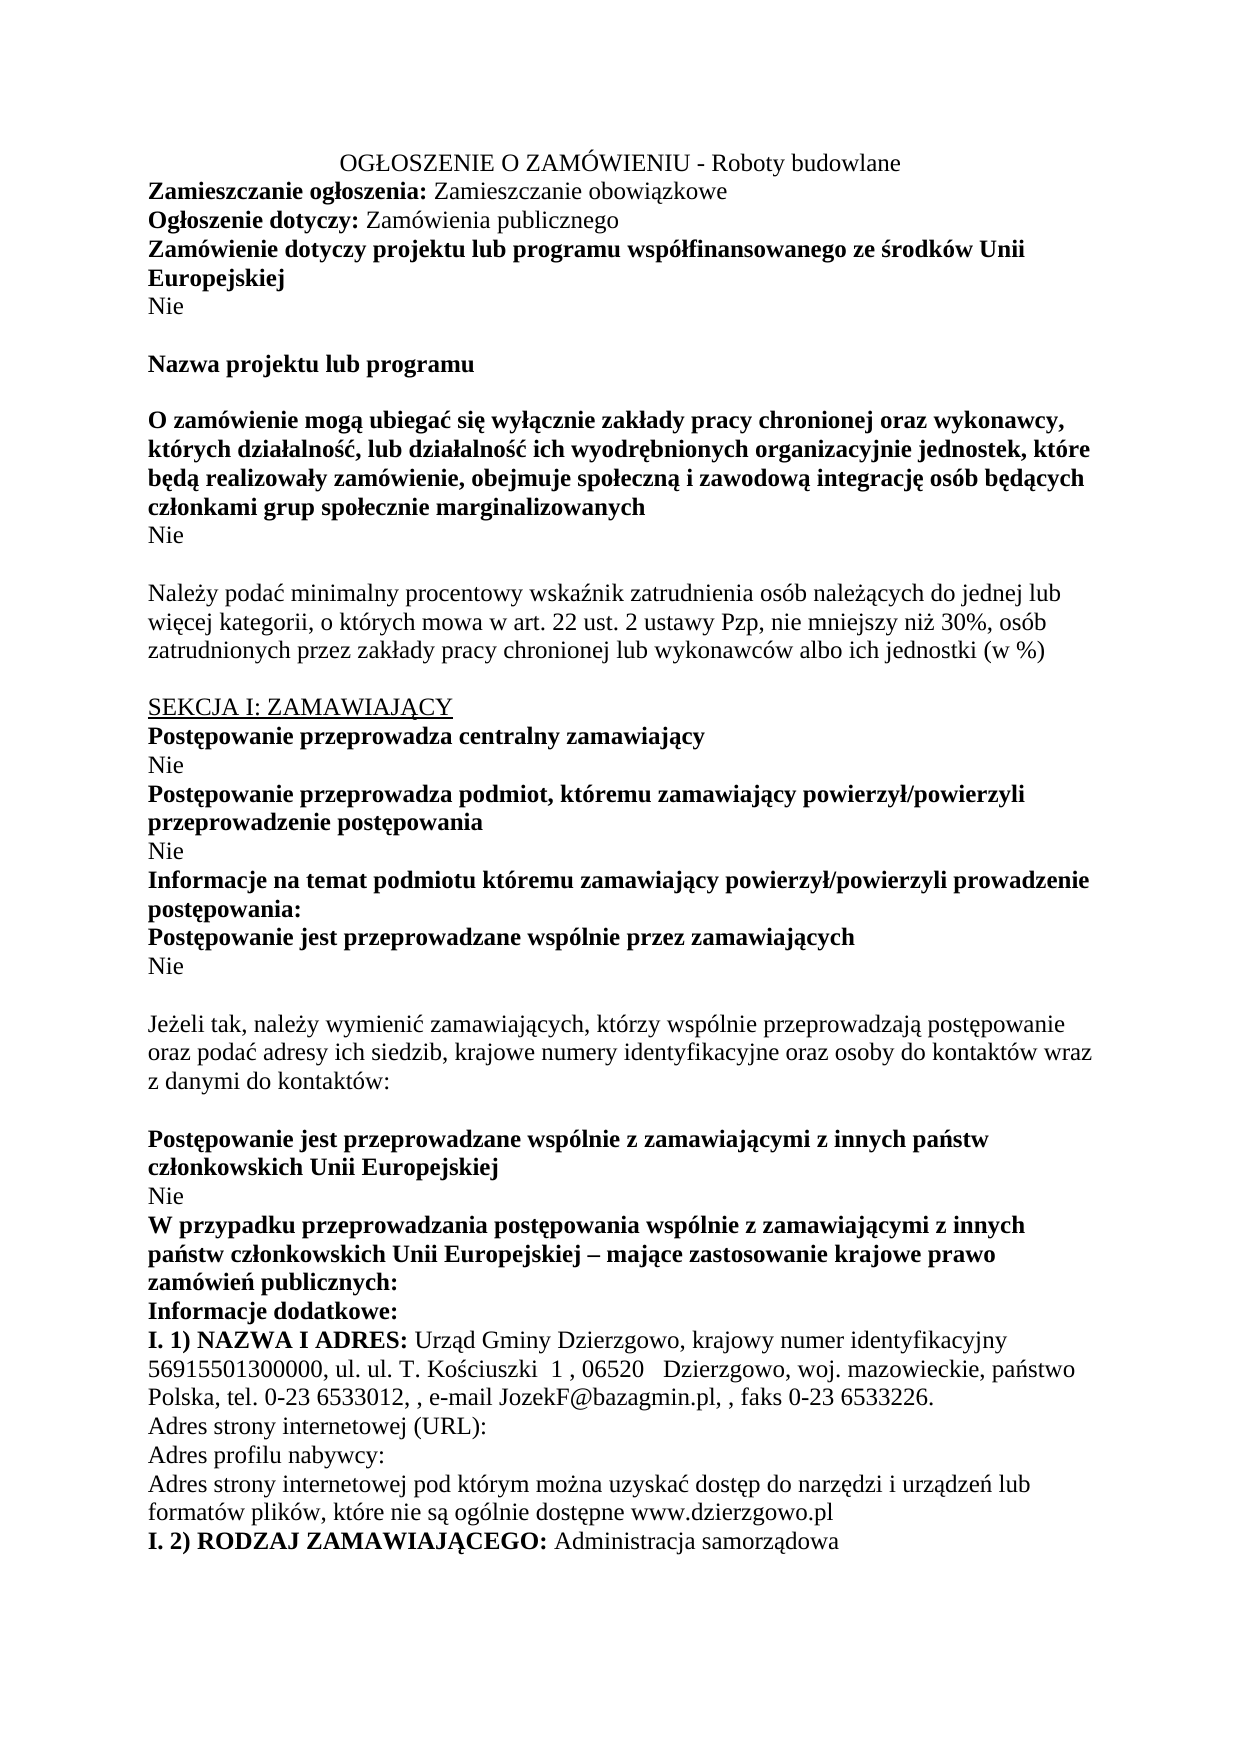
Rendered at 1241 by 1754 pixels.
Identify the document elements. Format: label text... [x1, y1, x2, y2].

text Informacje na temat podmiotu któremu zamawiający powierzył/powierzyli prowadzenie postępowania: Postępowanie jest przeprowadzane wspólnie przez zamawiających [148, 865, 1093, 951]
text O zamówienie mogą ubiegać się wyłącznie zakłady pracy chronionej oraz wykonawcy, których działalność, lub działalność ich wyodrębnionych organizacyjnie jednostek, które będą realizowały zamówienie, obejmuje społeczną i zawodową integrację osób będących członkami grup społecznie marginalizowanych [148, 406, 1093, 521]
text SEKCJA I: ZAMAWIAJĄCY [148, 692, 1093, 721]
text Nie [148, 1181, 1093, 1210]
text OGŁOSZENIE O ZAMÓWIENIU - Roboty budowlane [148, 148, 1093, 176]
text Należy podać minimalny procentowy wskaźnik zatrudnienia osób należących do jednej lub więcej kategorii, o których mowa w art. 22 ust. 2 ustawy Pzp, nie mniejszy niż 30%, osób zatrudnionych przez zakłady pracy chronionej lub wykonawców albo ich jednostki (w %) [148, 549, 1093, 692]
text Nie [148, 951, 1093, 980]
text W przypadku przeprowadzania postępowania wspólnie z zamawiającymi z innych państw członkowskich Unii Europejskiej – mające zastosowanie krajowe prawo zamówień publicznych: Informacje dodatkowe: [148, 1210, 1093, 1325]
text Postępowanie przeprowadza centralny zamawiający [148, 721, 1093, 750]
text I. 2) RODZAJ ZAMAWIAJĄCEGO: Administracja samorządowa [148, 1526, 1093, 1583]
text I. 1) NAZWA I ADRES: Urząd Gminy Dzierzgowo, krajowy numer identyfikacyjny 56915501300000, ul. ul. T. Kościuszki 1 , 06520 Dzierzgowo, woj. mazowieckie, państwo Polska, tel. 0-23 6533012, , e-mail JozekF@bazagmin.pl, , faks 0-23 6533226. Adres strony internetowej (URL): Adres profilu nabywcy: Adres strony internetowej pod którym można uzyskać dostęp do narzędzi i urządzeń lub formatów plików, które nie są ogólnie dostępne www.dzierzgowo.pl [148, 1325, 1093, 1526]
text Nie [148, 521, 1093, 549]
text Zamieszczanie ogłoszenia: Zamieszczanie obowiązkowe [148, 176, 1093, 205]
text Postępowanie przeprowadza podmiot, któremu zamawiający powierzył/powierzyli przeprowadzenie postępowania [148, 779, 1093, 836]
text Nie [148, 291, 1093, 320]
text Jeżeli tak, należy wymienić zamawiających, którzy wspólnie przeprowadzają postępowanie oraz podać adresy ich siedzib, krajowe numery identyfikacyjne oraz osoby do kontaktów wraz z danymi do kontaktów: Postępowanie jest przeprowadzane wspólnie z zamawiającymi z innych państw członkowskich Unii Europejskiej [148, 980, 1093, 1181]
text Zamówienie dotyczy projektu lub programu współfinansowanego ze środków Unii Europejskiej [148, 234, 1093, 291]
text Nie [148, 750, 1093, 779]
text Ogłoszenie dotyczy: Zamówienia publicznego [148, 205, 1093, 234]
text Nazwa projektu lub programu [148, 320, 1093, 406]
text Nie [148, 836, 1093, 865]
